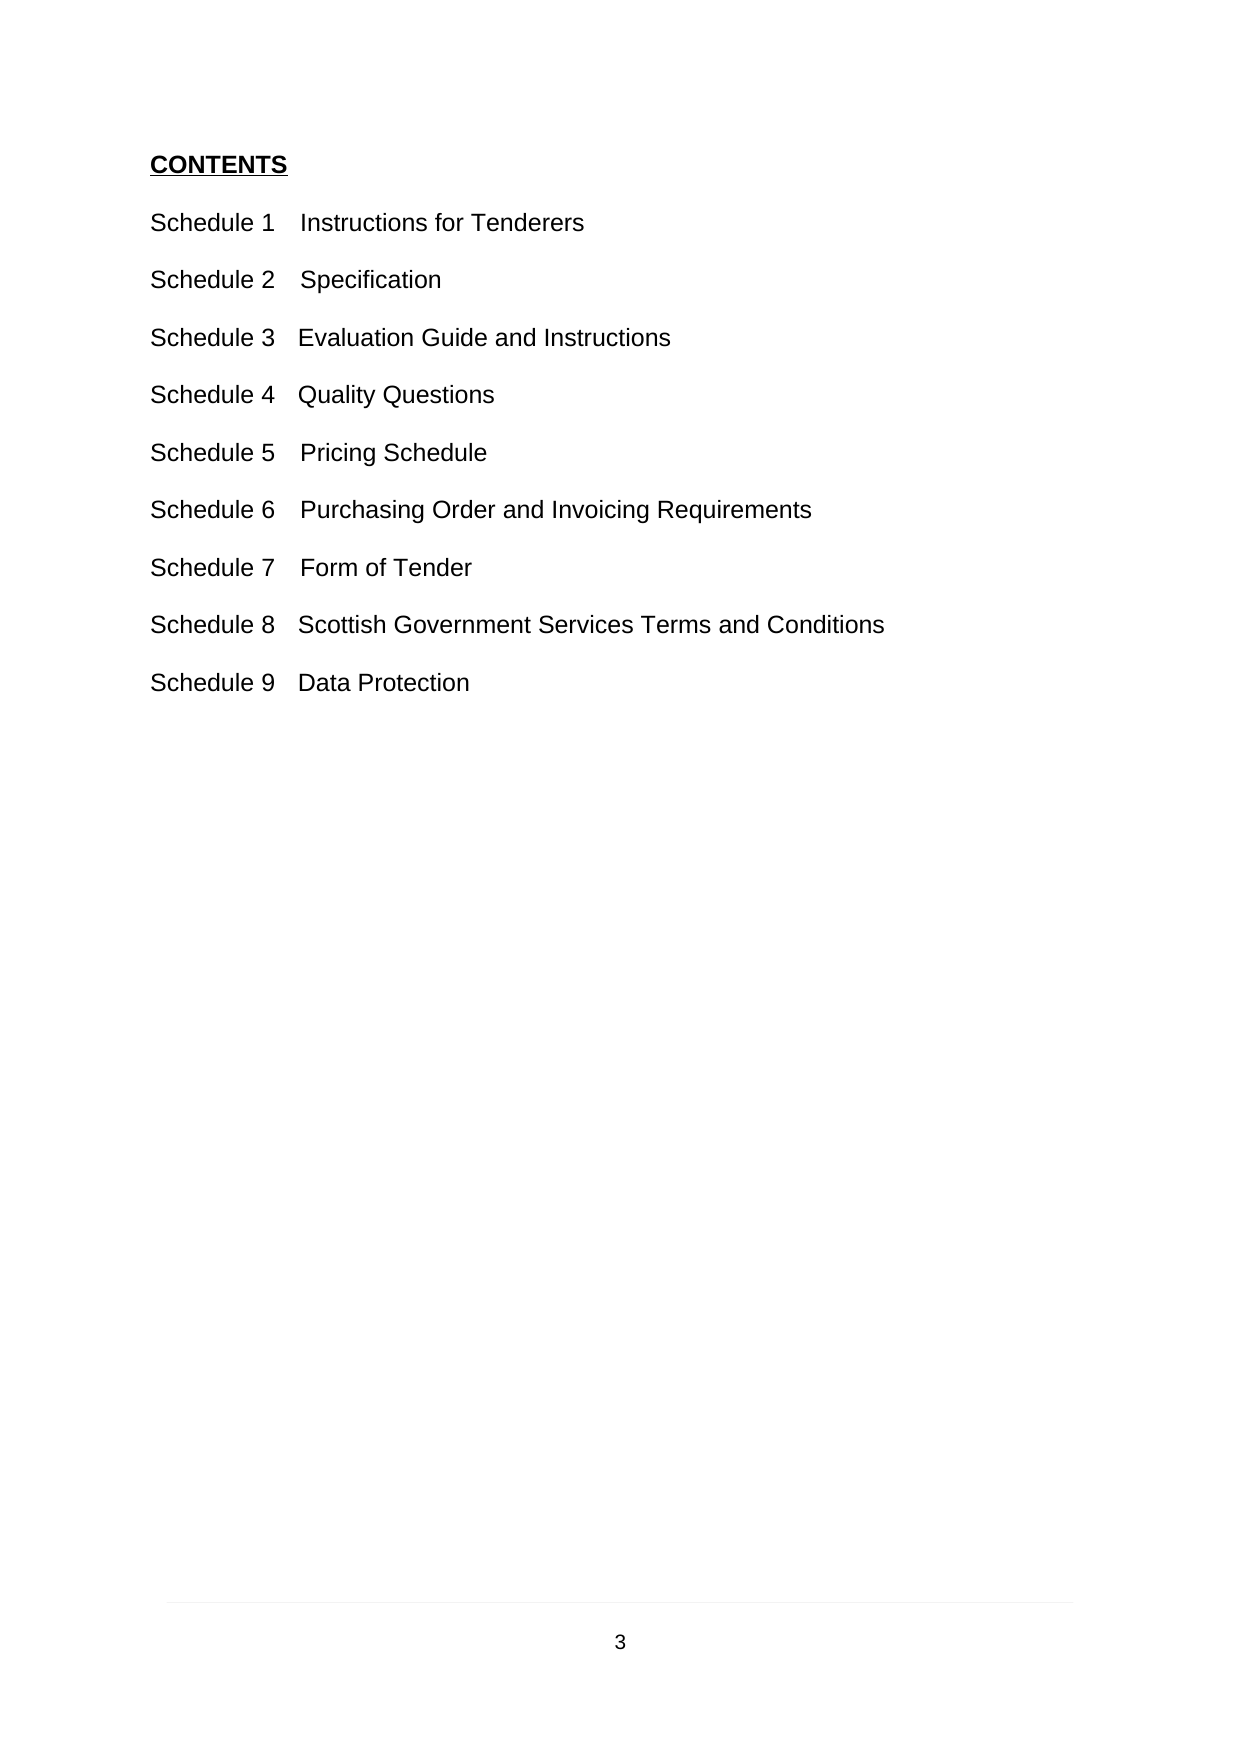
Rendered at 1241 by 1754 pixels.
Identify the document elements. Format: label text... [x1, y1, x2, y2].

text CONTENTS [150, 150, 1090, 179]
text Schedule 3 Evaluation Guide and Instructions [150, 322, 1090, 351]
text Schedule 8 Scottish Government Services Terms and Conditions [150, 610, 1090, 639]
text Schedule 6 Purchasing Order and Invoicing Requirements [150, 495, 1090, 524]
text Schedule 9 Data Protection [150, 667, 1090, 696]
text Schedule 5 Pricing Schedule [150, 437, 1090, 466]
text Schedule 2 Specification [150, 265, 1090, 294]
text Schedule 1 Instructions for Tenderers [150, 207, 1090, 236]
text Schedule 4 Quality Questions [150, 380, 1090, 409]
text Schedule 7 Form of Tender [150, 552, 1090, 581]
